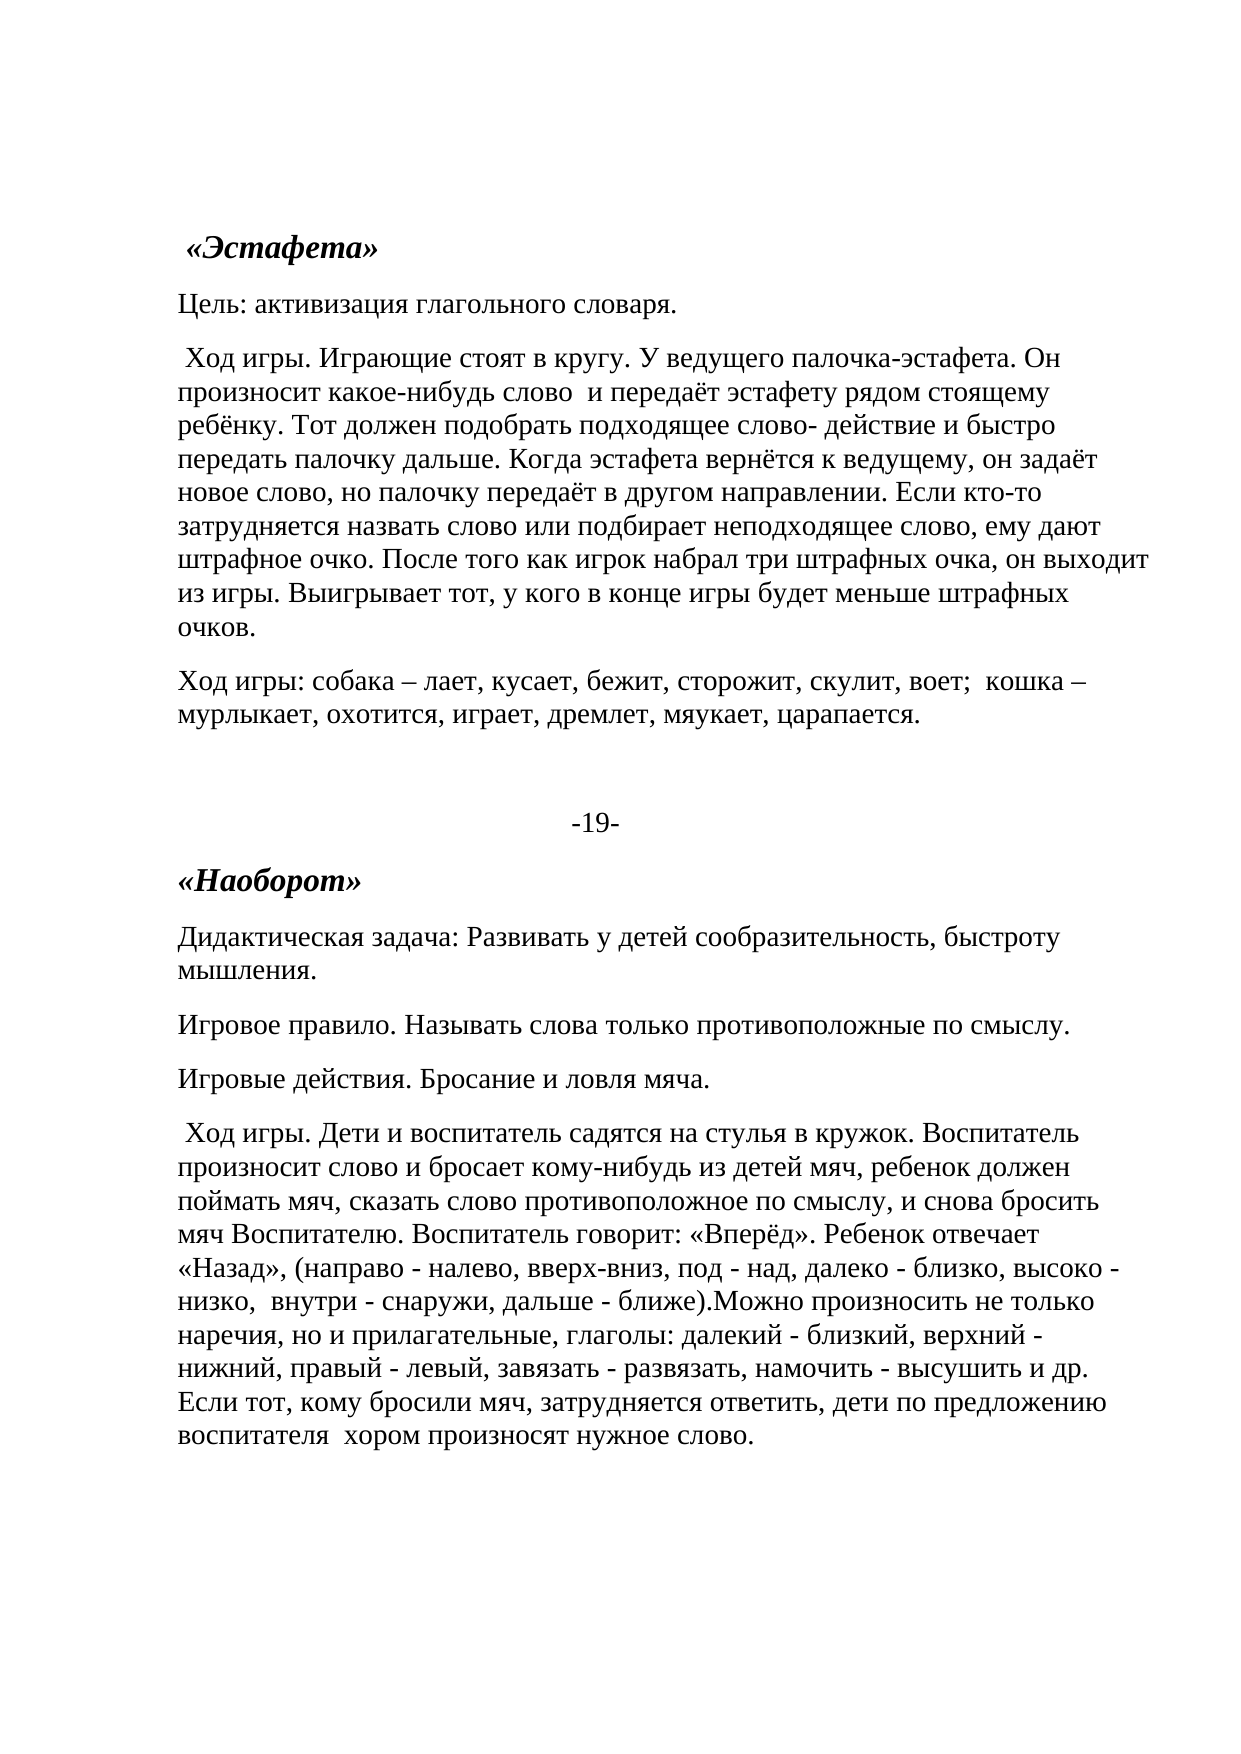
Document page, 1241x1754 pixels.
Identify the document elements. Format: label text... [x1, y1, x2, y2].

text Ход игры. Играющие стоят в кругу. У ведущего палочка-эстафета. Он произносит какое-нибудь слово и передаёт эстафету рядом стоящему ребёнку. Тот должен подобрать подходящее слово- действие и быстро передать палочку дальше. Когда эстафета вернётся к ведущему, он задаёт новое слово, но палочку передаёт в другом направлении. Если кто-то затрудняется назвать слово или подбирает неподходящее слово, ему дают штрафное очко. После того как игрок набрал три штрафных очка, он выходит из игры. Выигрывает тот, у кого в конце игры будет меньше штрафных очков. [177, 340, 1152, 642]
text Цель: активизация глагольного словаря. [177, 286, 1152, 319]
text Ход игры. Дети и воспитатель садятся на стулья в кружок. Воспитатель произносит слово и бросает кому-нибудь из детей мяч, ребенок должен поймать мяч, сказать слово противоположное по смыслу, и снова бросить мяч Воспитателю. Воспитатель говорит: «Вперёд». Ребенок отвечает «Назад», (направо - налево, вверх-вниз, под - над, далеко - близко, высоко - низко, внутри - снаружи, дальше - ближе).Можно произносить не только наречия, но и прилагательные, глаголы: далекий - близкий, верхний - нижний, правый - левый, завязать - развязать, намочить - высушить и др. Если тот, кому бросили мяч, затрудняется ответить, дети по предложению воспитателя хором произносят нужное слово. [177, 1116, 1152, 1451]
text Ход игры: собака – лает, кусает, бежит, сторожит, скулит, воет; кошка – мурлыкает, охотится, играет, дремлет, мяукает, царапается. [177, 663, 1152, 730]
text Игровые действия. Бросание и ловля мяча. [177, 1061, 1152, 1095]
text «Эстафета» [177, 227, 1152, 265]
text Игровое правило. Называть слова только противоположные по смыслу. [177, 1007, 1152, 1040]
text Дидактическая задача: Развивать у детей сообразительность, быстроту мышления. [177, 919, 1152, 986]
text «Наоборот» [177, 860, 1152, 898]
text -19- [177, 805, 1152, 839]
